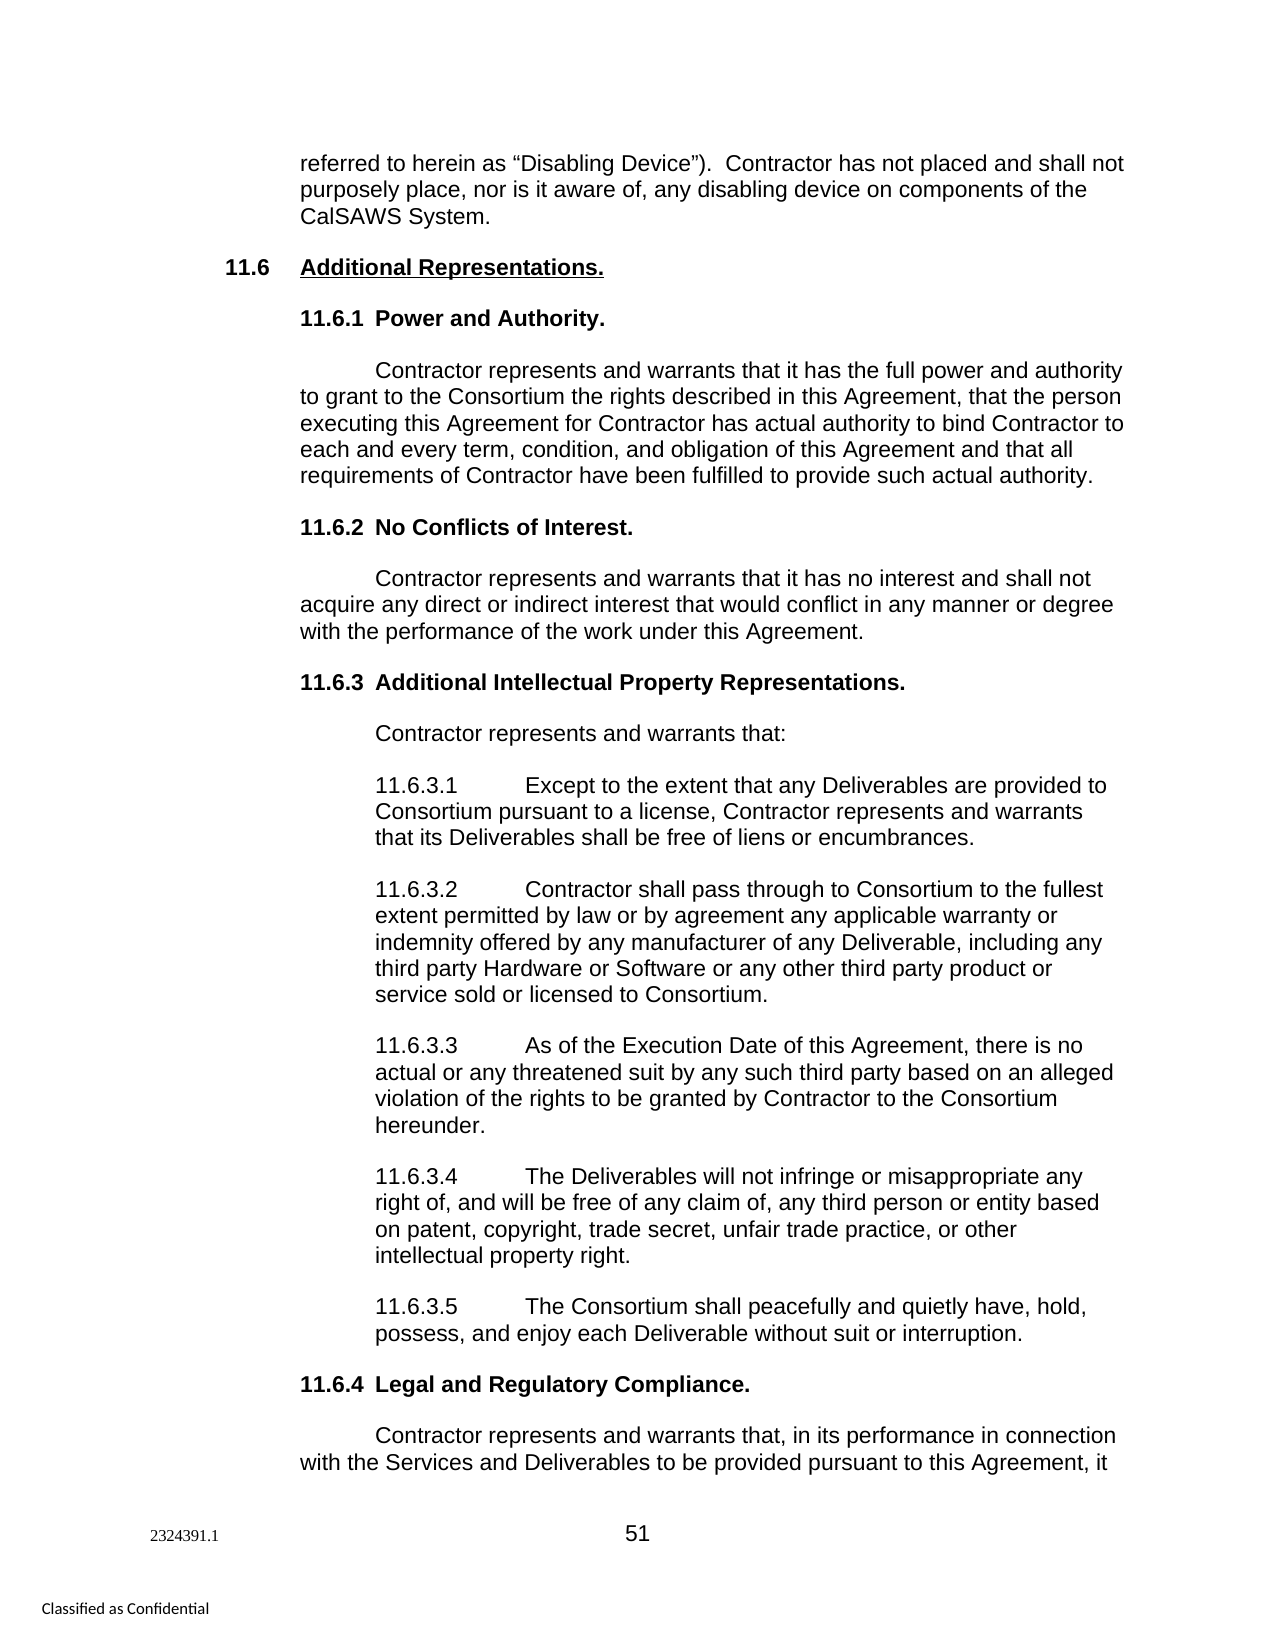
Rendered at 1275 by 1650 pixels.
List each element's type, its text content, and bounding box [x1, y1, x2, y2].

text Except to the extent that any Deliverables are provided to Consortium pursuant to a license, Contractor represents and warrants that its Deliverables shall be free of liens or encumbrances. [375, 772, 1125, 851]
text No Conflicts of Interest. [300, 513, 1125, 540]
text The Consortium shall peacefully and quietly have, hold, possess, and enjoy each Deliverable without suit or interruption. [375, 1293, 1125, 1346]
text As of the Execution Date of this Agreement, there is no actual or any threatened suit by any such third party based on an alleged violation of the rights to be granted by Contractor to the Consortium hereunder. [375, 1032, 1125, 1138]
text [300, 1422, 1125, 1475]
text Contractor represents and warrants that it has no interest and shall not acquire any direct or indirect interest that would conflict in any manner or degree with the performance of the work under this Agreement. [300, 565, 1125, 644]
text The Deliverables will not infringe or misappropriate any right of, and will be free of any claim of, any third person or entity based on patent, copyright, trade secret, unfair trade practice, or other intellectual property right. [375, 1163, 1125, 1268]
text Power and Authority. [300, 305, 1125, 332]
text Legal and Regulatory Compliance. [300, 1371, 1125, 1397]
text Contractor shall pass through to Consortium to the fullest extent permitted by law or by agreement any applicable warranty or indemnity offered by any manufacturer of any Deliverable, including any third party Hardware or Software or any other third party product or service sold or licensed to Consortium. [375, 876, 1125, 1007]
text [300, 150, 1125, 229]
text Contractor represents and warrants that it has the full power and authority to grant to the Consortium the rights described in this Agreement, that the person executing this Agreement for Contractor has actual authority to bind Contractor to each and every term, condition, and obligation of this Agreement and that all requirements of Contractor have been fulfilled to provide such actual authority. [300, 357, 1125, 488]
text Additional Representations. [225, 254, 1125, 280]
text Contractor represents and warrants that: [375, 720, 1125, 747]
text Additional Intellectual Property Representations. [300, 669, 1125, 695]
